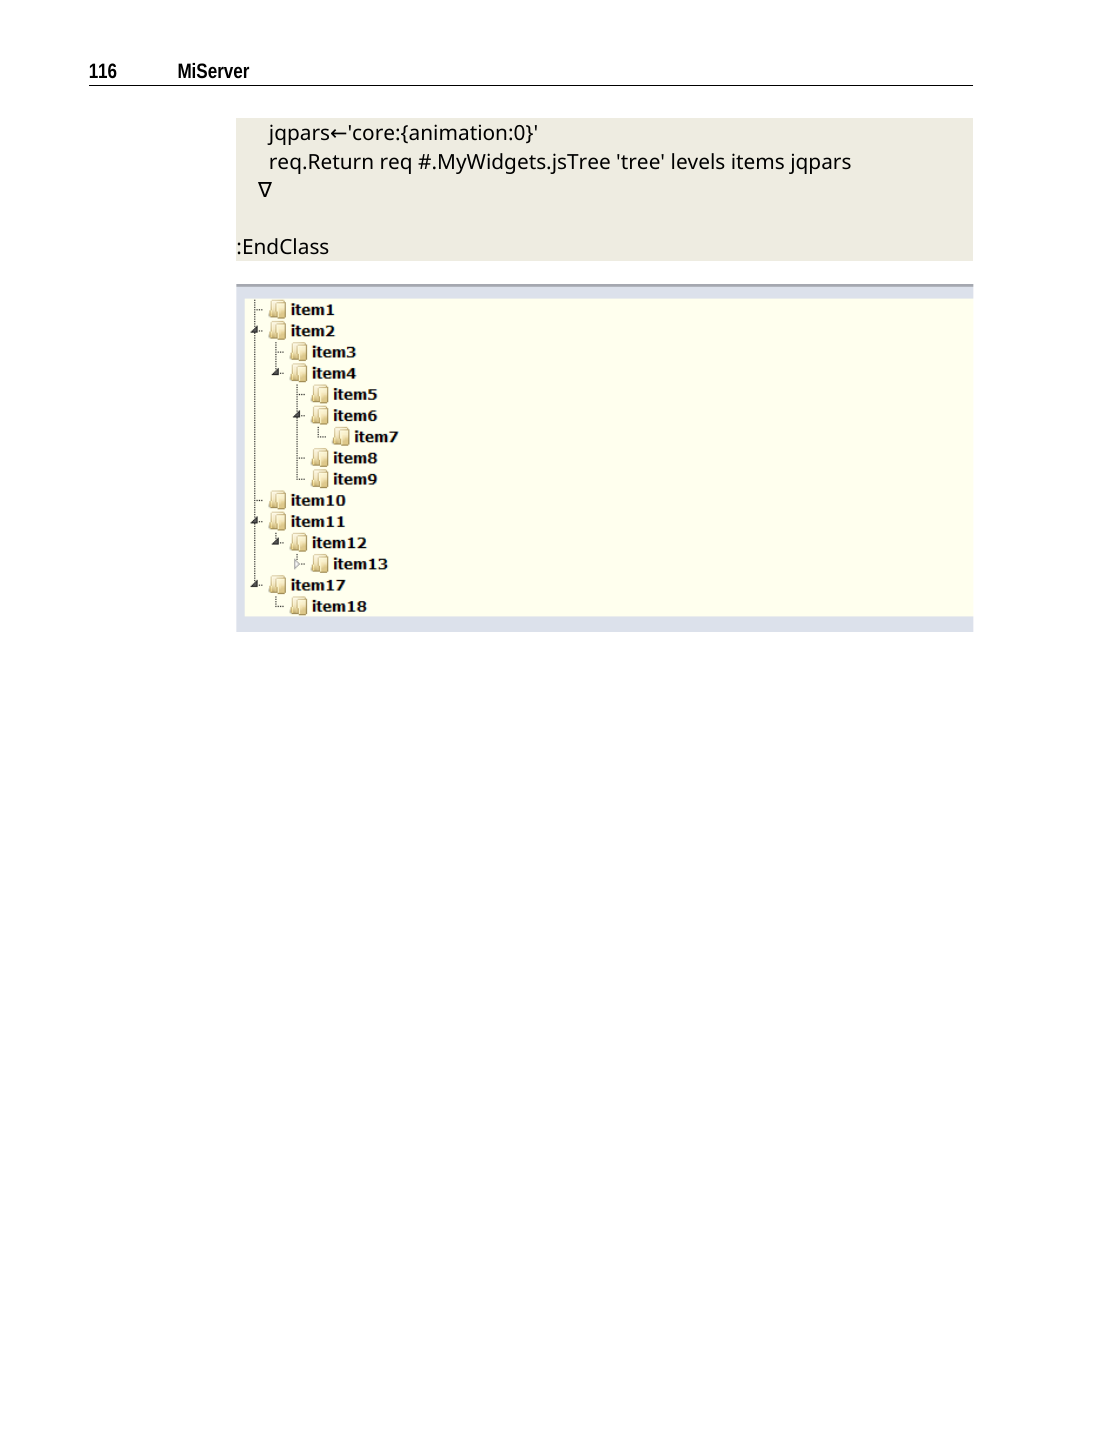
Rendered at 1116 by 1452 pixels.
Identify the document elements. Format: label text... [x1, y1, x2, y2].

picture [236, 284, 974, 632]
text req.Return req #.MyWidgets.jsTree 'tree' levels items jqpars [236, 147, 973, 175]
text ∇ [236, 175, 973, 204]
text :EndClass [236, 232, 973, 261]
text jqpars←'core:{animation:0}' [236, 118, 973, 147]
